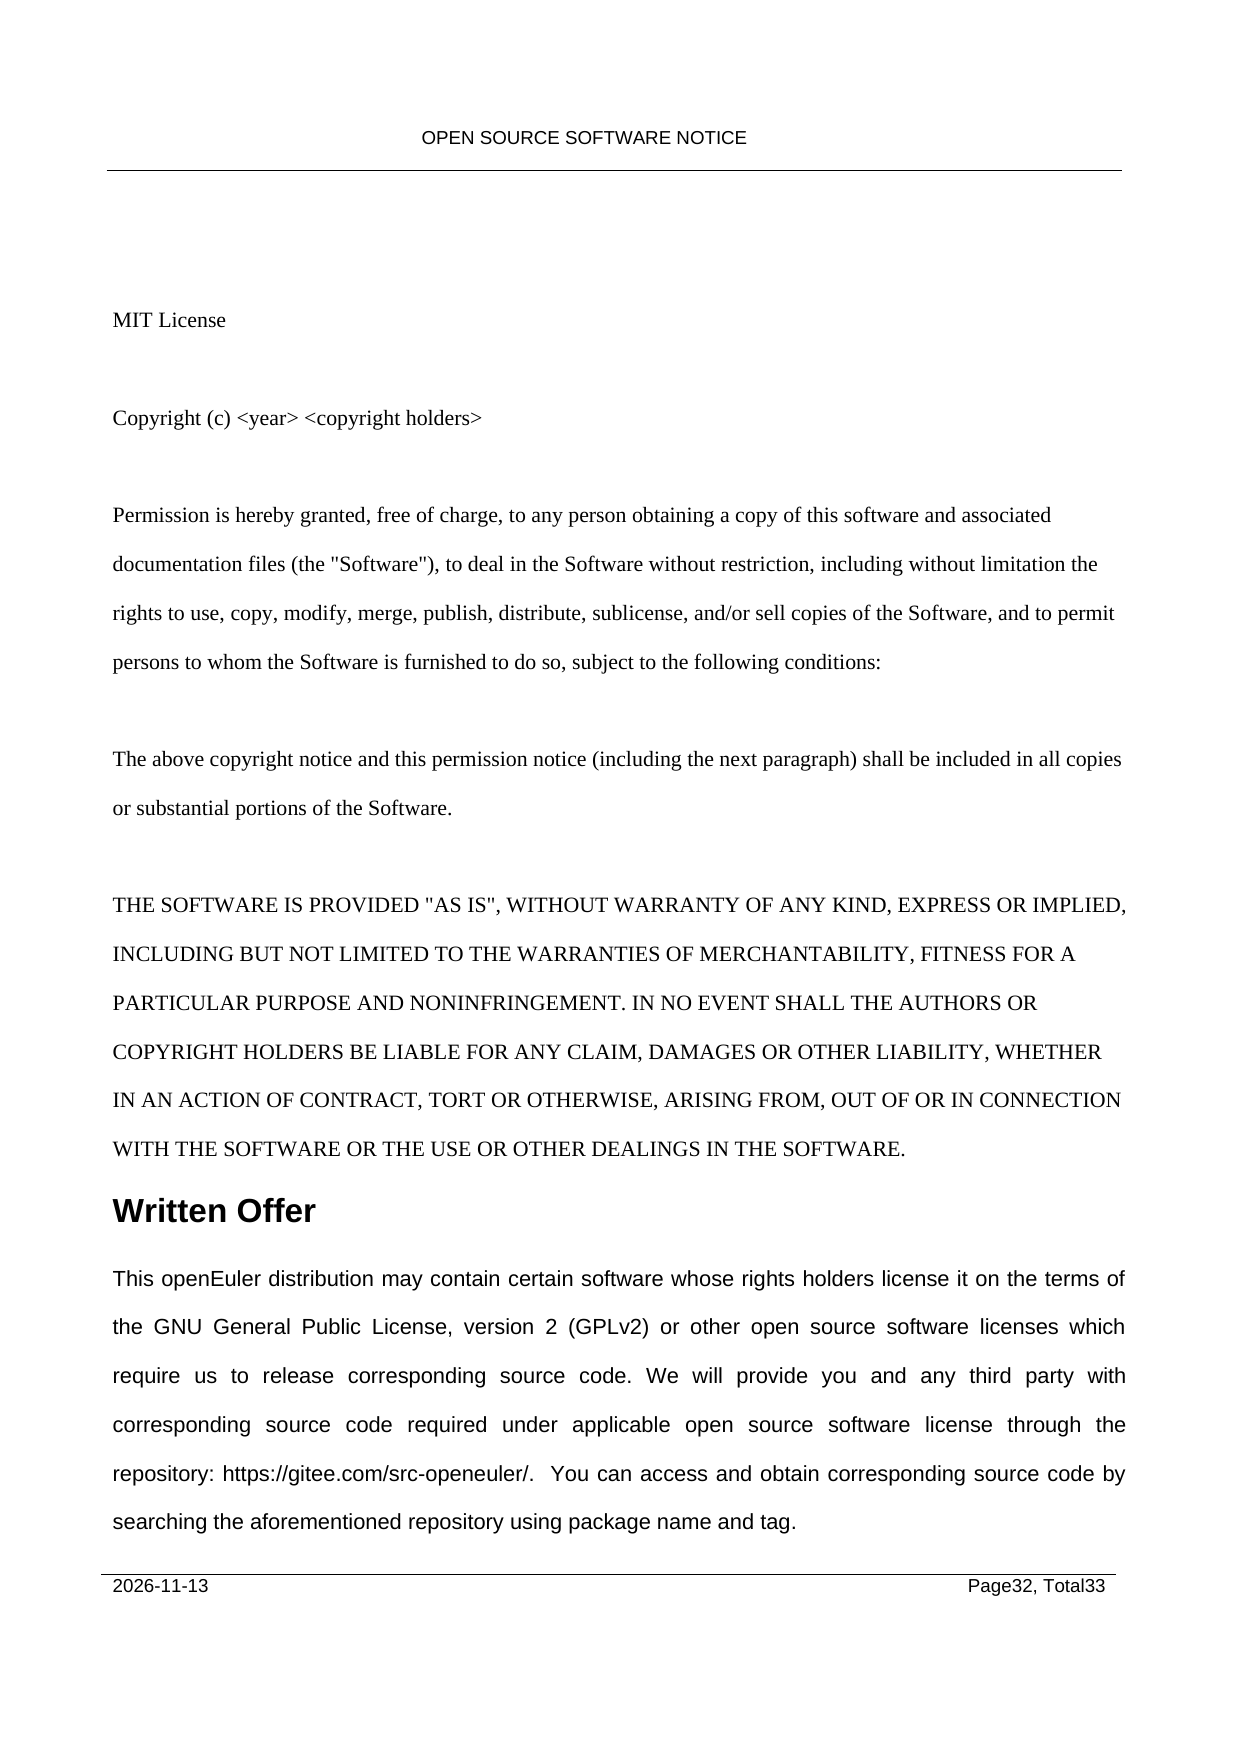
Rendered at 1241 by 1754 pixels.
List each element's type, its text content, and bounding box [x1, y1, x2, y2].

text Written Offer [112, 1178, 1128, 1243]
text This openEuler distribution may contain certain software whose rights holders license it on the terms of the GNU General Public License, version 2 (GPLv2) or other open source software licenses which require us to release corresponding source code. We will provide you and any third party with corresponding source code required under applicable open source software license through the repository: https://gitee.com/src-openeuler/. You can access and obtain corresponding source code by searching the aforementioned repository using package name and tag. [112, 1262, 1128, 1538]
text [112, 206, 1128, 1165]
